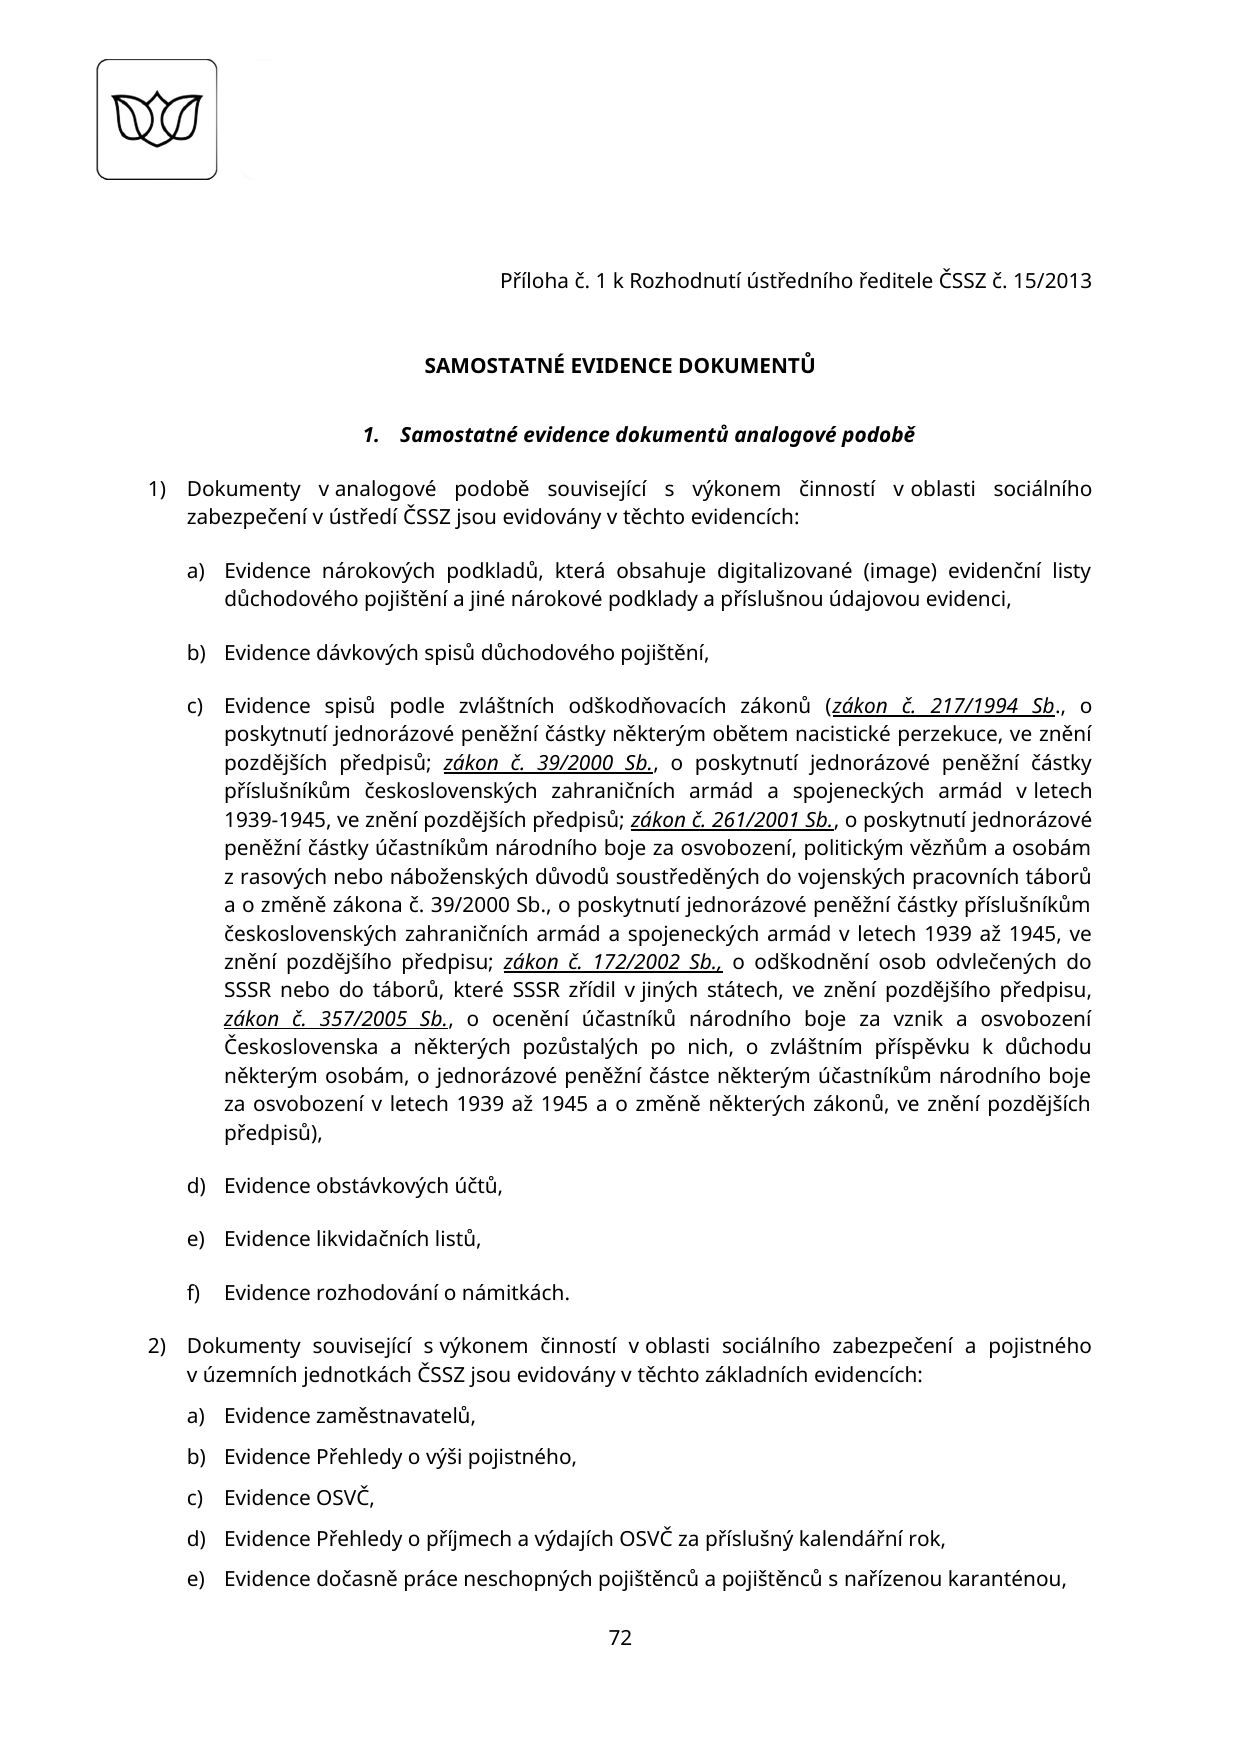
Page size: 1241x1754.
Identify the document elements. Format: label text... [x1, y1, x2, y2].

list Dokumenty související s výkonem činností v oblasti sociálního zabezpečení a pojistného v územních jednotkách ČSSZ jsou evidovány v těchto základních evidencích: [148, 1331, 1092, 1388]
picture [0, 59, 1241, 180]
list Evidence obstávkových účtů, [187, 1171, 1092, 1199]
list Evidence zaměstnavatelů, [187, 1401, 1092, 1429]
text SAMOSTATNÉ EVIDENCE DOKUMENTŮ [148, 351, 1092, 379]
list Evidence Přehledy o příjmech a výdajích OSVČ za příslušný kalendářní rok, [187, 1524, 1092, 1552]
list Evidence OSVČ, [187, 1483, 1092, 1511]
list Evidence rozhodování o námitkách. [187, 1278, 1092, 1306]
list Evidence dávkových spisů důchodového pojištění, [187, 638, 1092, 666]
list Evidence nárokových podkladů, která obsahuje digitalizované (image) evidenční listy důchodového pojištění a jiné nárokové podklady a příslušnou údajovou evidenci, [187, 556, 1092, 613]
text Příloha č. 1 k Rozhodnutí ústředního ředitele ČSSZ č. 15/2013 [148, 266, 1092, 294]
list Samostatné evidence dokumentů analogové podobě [185, 421, 1092, 449]
list Dokumenty v analogové podobě související s výkonem činností v oblasti sociálního zabezpečení v ústředí ČSSZ jsou evidovány v těchto evidencích: [148, 474, 1092, 531]
list Evidence dočasně práce neschopných pojištěnců a pojištěnců s nařízenou karanténou, [187, 1564, 1092, 1593]
list Evidence spisů podle zvláštních odškodňovacích zákonů (zákon č. 217/1994 Sb., o poskytnutí jednorázové peněžní částky některým obětem nacistické perzekuce, ve znění pozdějších předpisů; zákon č. 39/2000 Sb., o poskytnutí jednorázové peněžní částky příslušníkům československých zahraničních armád a spojeneckých armád v letech 1939-1945, ve znění pozdějších předpisů; zákon č. 261/2001 Sb., o poskytnutí jednorázové peněžní částky účastníkům národního boje za osvobození, politickým vězňům a osobám z rasových nebo náboženských důvodů soustředěných do vojenských pracovních táborů a o změně zákona č. 39/2000 Sb., o poskytnutí jednorázové peněžní částky příslušníkům československých zahraničních armád a spojeneckých armád v letech 1939 až 1945, ve znění pozdějšího předpisu; zákon č. 172/2002 Sb., o odškodnění osob odvlečených do SSSR nebo do táborů, které SSSR zřídil v jiných státech, ve znění pozdějšího předpisu, zákon č. 357/2005 Sb., o ocenění účastníků národního boje za vznik a osvobození Československa a některých pozůstalých po nich, o zvláštním příspěvku k důchodu některým osobám, o jednorázové peněžní částce některým účastníkům národního boje za osvobození v letech 1939 až 1945 a o změně některých zákonů, ve znění pozdějších předpisů), [187, 691, 1092, 1146]
list Evidence Přehledy o výši pojistného, [187, 1442, 1092, 1470]
list Evidence likvidačních listů, [187, 1224, 1092, 1253]
